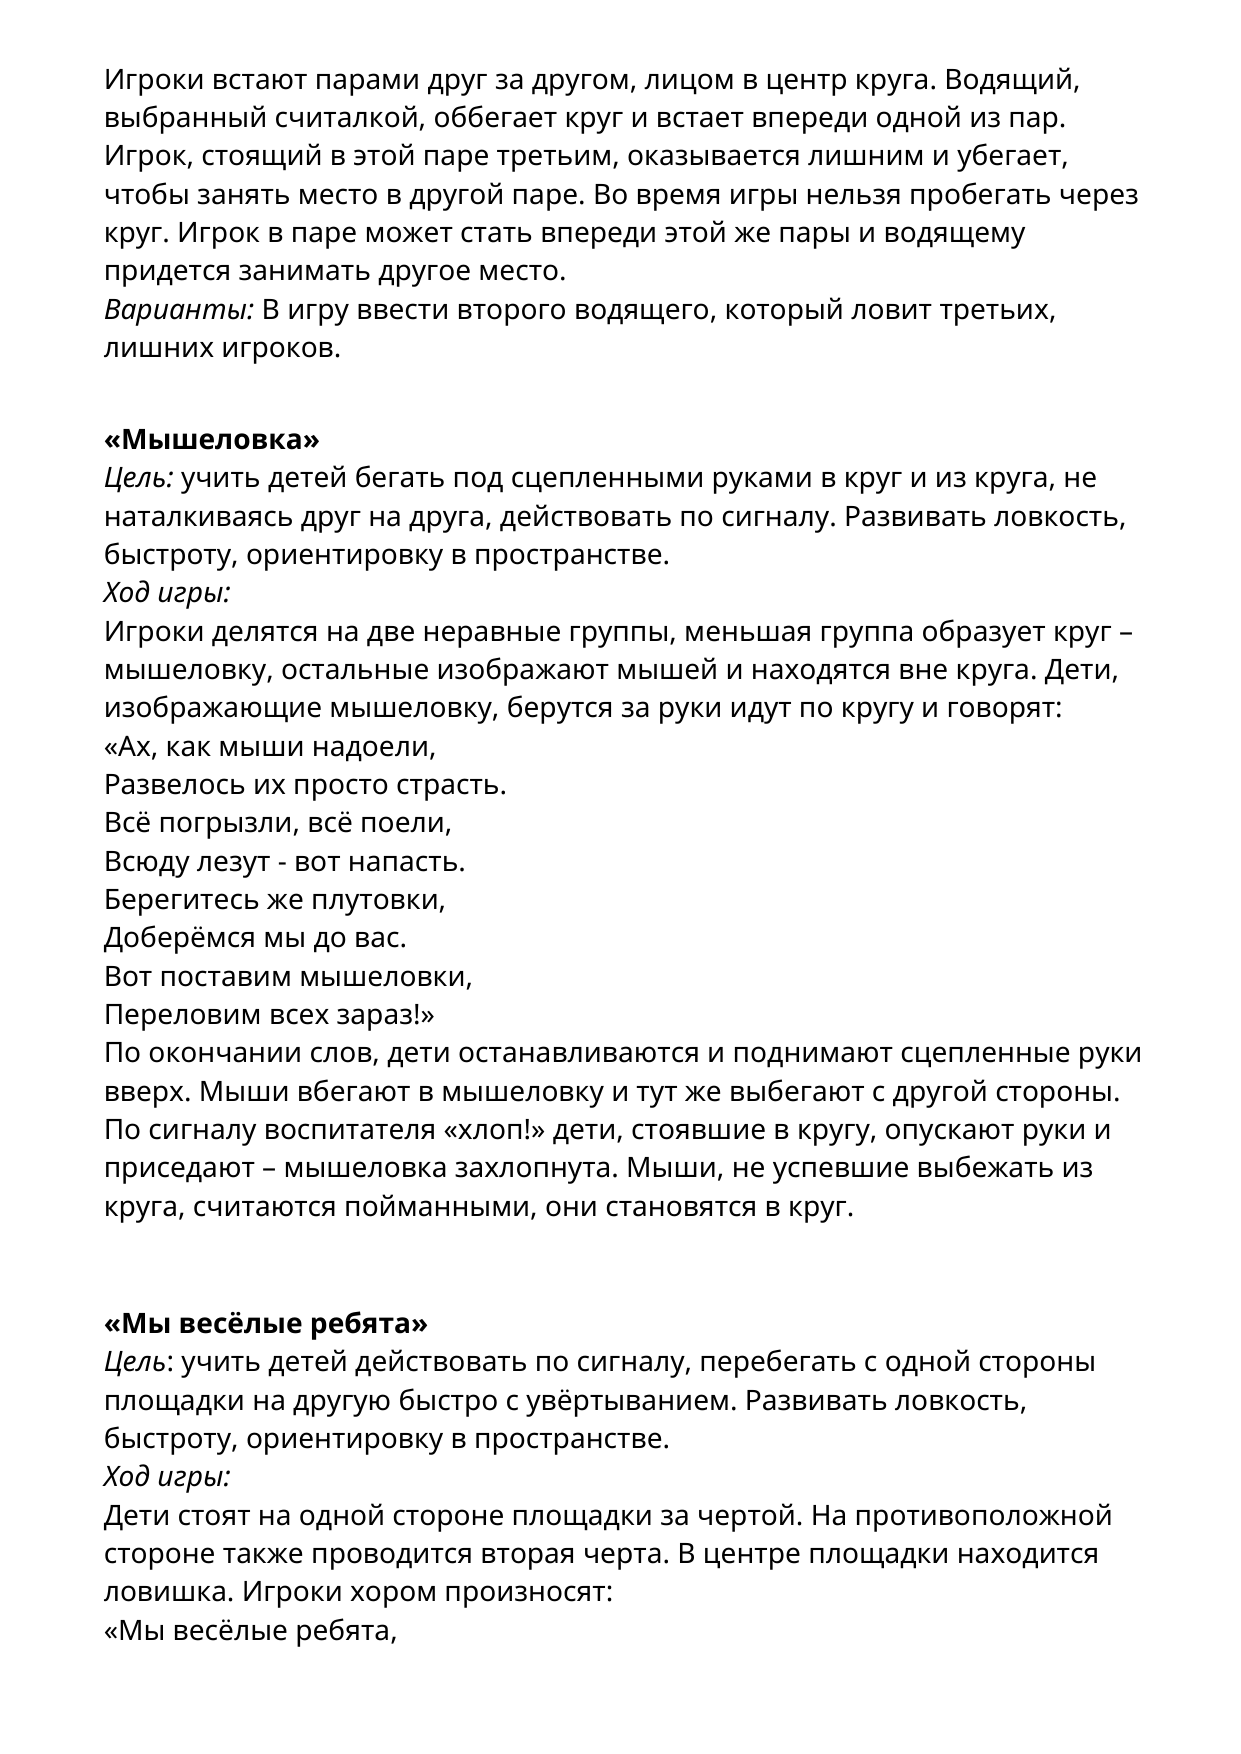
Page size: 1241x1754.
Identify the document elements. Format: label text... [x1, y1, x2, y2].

text Игроки встают парами друг за другом, лицом в центр круга. Водящий, выбранный считалкой, оббегает круг и встает впереди одной из пар. Игрок, стоящий в этой паре третьим, оказывается лишним и убегает, чтобы занять место в другой паре. Во время игры нельзя пробегать через круг. Игрок в паре может стать впереди этой же пары и водящему придется занимать другое место. Варианты: В игру ввести второго водящего, который ловит третьих, лишних игроков. [103, 59, 1152, 366]
text Берегитесь же плутовки, [103, 879, 1152, 918]
text Переловим всех зараз!» [103, 994, 1152, 1033]
text Цель: учить детей бегать под сцепленными руками в круг и из круга, не наталкиваясь друг на друга, действовать по сигналу. Развивать ловкость, быстроту, ориентировку в пространстве. [103, 458, 1152, 573]
text «Мышеловка» [103, 419, 1152, 458]
text Развелось их просто страсть. [103, 764, 1152, 803]
text Вот поставим мышеловки, [103, 956, 1152, 994]
text «Ах, как мыши надоели, [103, 726, 1152, 764]
text Ход игры: [103, 573, 1152, 611]
text Игроки делятся на две неравные группы, меньшая группа образует круг – мышеловку, остальные изображают мышей и находятся вне круга. Дети, изображающие мышеловку, берутся за руки идут по кругу и говорят: [103, 611, 1152, 726]
text «Мы весёлые ребята» [103, 1303, 1152, 1342]
text Ход игры: [103, 1457, 1152, 1495]
text По окончании слов, дети останавливаются и поднимают сцепленные руки вверх. Мыши вбегают в мышеловку и тут же выбегают с другой стороны. По сигналу воспитателя «хлоп!» дети, стоявшие в кругу, опускают руки и приседают – мышеловка захлопнута. Мыши, не успевшие выбежать из круга, считаются пойманными, они становятся в круг. [103, 1033, 1152, 1224]
text «Мы весёлые ребята, [103, 1610, 1152, 1648]
text Всё погрызли, всё поели, [103, 803, 1152, 841]
text Дети стоят на одной стороне площадки за чертой. На противоположной стороне также проводится вторая черта. В центре площадки находится ловишка. Игроки хором произносят: [103, 1495, 1152, 1610]
text Всюду лезут - вот напасть. [103, 841, 1152, 879]
text Цель: учить детей действовать по сигналу, перебегать с одной стороны площадки на другую быстро с увёртыванием. Развивать ловкость, быстроту, ориентировку в пространстве. [103, 1342, 1152, 1457]
text Доберёмся мы до вас. [103, 918, 1152, 956]
